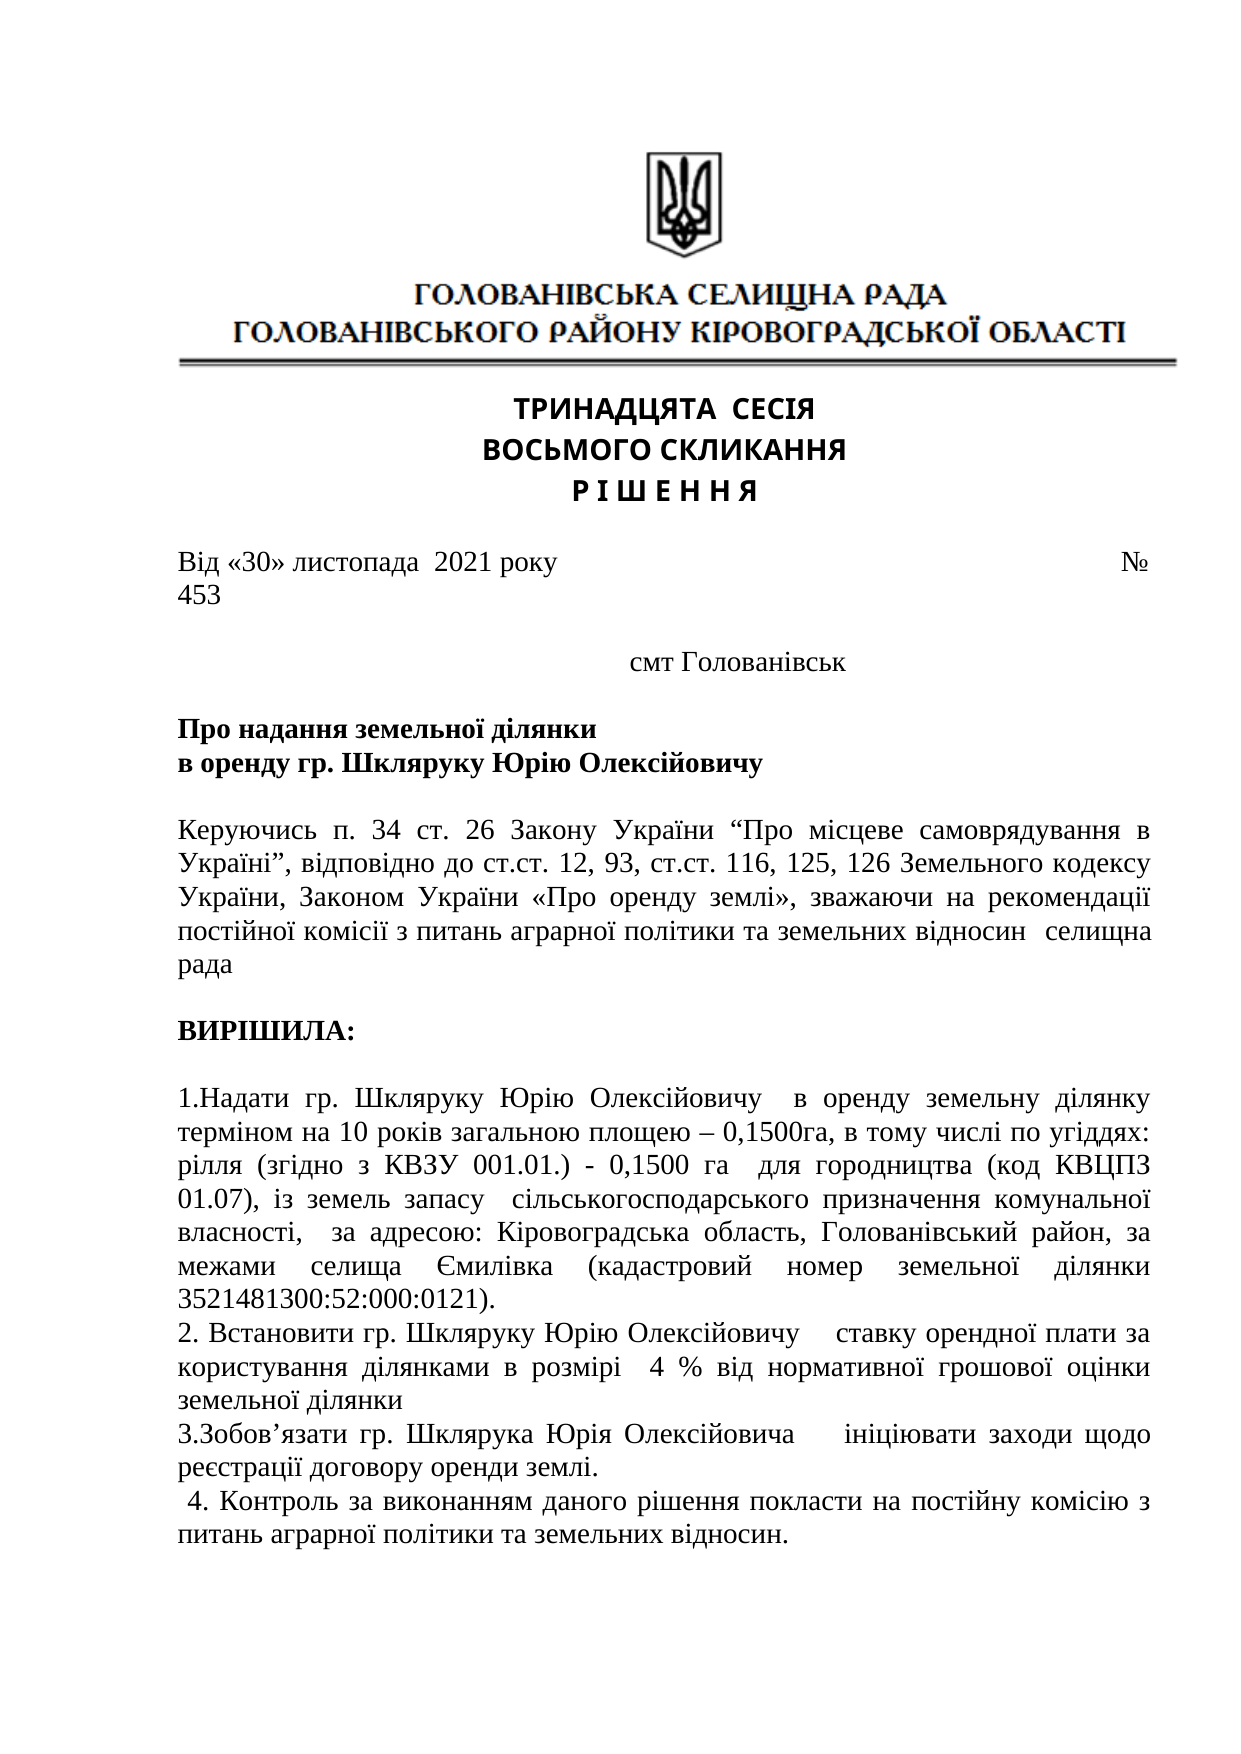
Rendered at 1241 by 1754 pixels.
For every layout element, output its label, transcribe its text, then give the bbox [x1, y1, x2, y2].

text смт Голованівськ [177, 644, 1152, 678]
picture [177, 151, 1179, 377]
text 4. Контроль за виконанням даного рішення покласти на постійну комісію з питань аграрної політики та земельних відносин. [177, 1483, 1152, 1550]
text 2. Встановити гр. Шкляруку Юрію Олексійовичу ставку орендної плати за користування ділянками в розмірі 4 % від нормативної грошової оцінки земельної ділянки [177, 1315, 1152, 1416]
text Р І Ш Е Н Н Я [177, 471, 1152, 510]
table_header ТРИНАДЦЯТА СЕСІЯ [177, 389, 1152, 429]
text Керуючись п. 34 ст. 26 Закону України “Про місцеве самоврядування в Україні”, відповідно до ст.ст. 12, 93, ст.ст. 116, 125, 126 Земельного кодексу України, Законом України «Про оренду землі», зважаючи на рекомендації постійної комісії з питань аграрної політики та земельних відносин селищна рада [177, 812, 1152, 980]
text 3.Зобов’язати гр. Шклярука Юрія Олексійовича ініціювати заходи щодо реєстрації договору оренди землі. [177, 1416, 1152, 1483]
text Про надання земельної ділянки [177, 711, 769, 745]
table_cell ВОСЬМОГО СКЛИКАННЯ [177, 430, 1152, 471]
text Від «30» листопада 2021 року № 453 [177, 544, 1152, 611]
text ВИРІШИЛА: [177, 1013, 1152, 1047]
text в оренду гр. Шкляруку Юрію Олексійовичу [177, 745, 769, 778]
text 1.Надати гр. Шкляруку Юрію Олексійовичу в оренду земельну ділянку терміном на 10 років загальною площею – 0,1500га, в тому числі по угіддях: рілля (згідно з КВЗУ 001.01.) - 0,1500 га для городництва (код КВЦПЗ 01.07), із земель запасу сільськогосподарського призначення комунальної власності, за адресою: Кіровоградська область, Голованівський район, за межами селища Ємилівка (кадастровий номер земельної ділянки 3521481300:52:000:0121). [177, 1080, 1152, 1315]
